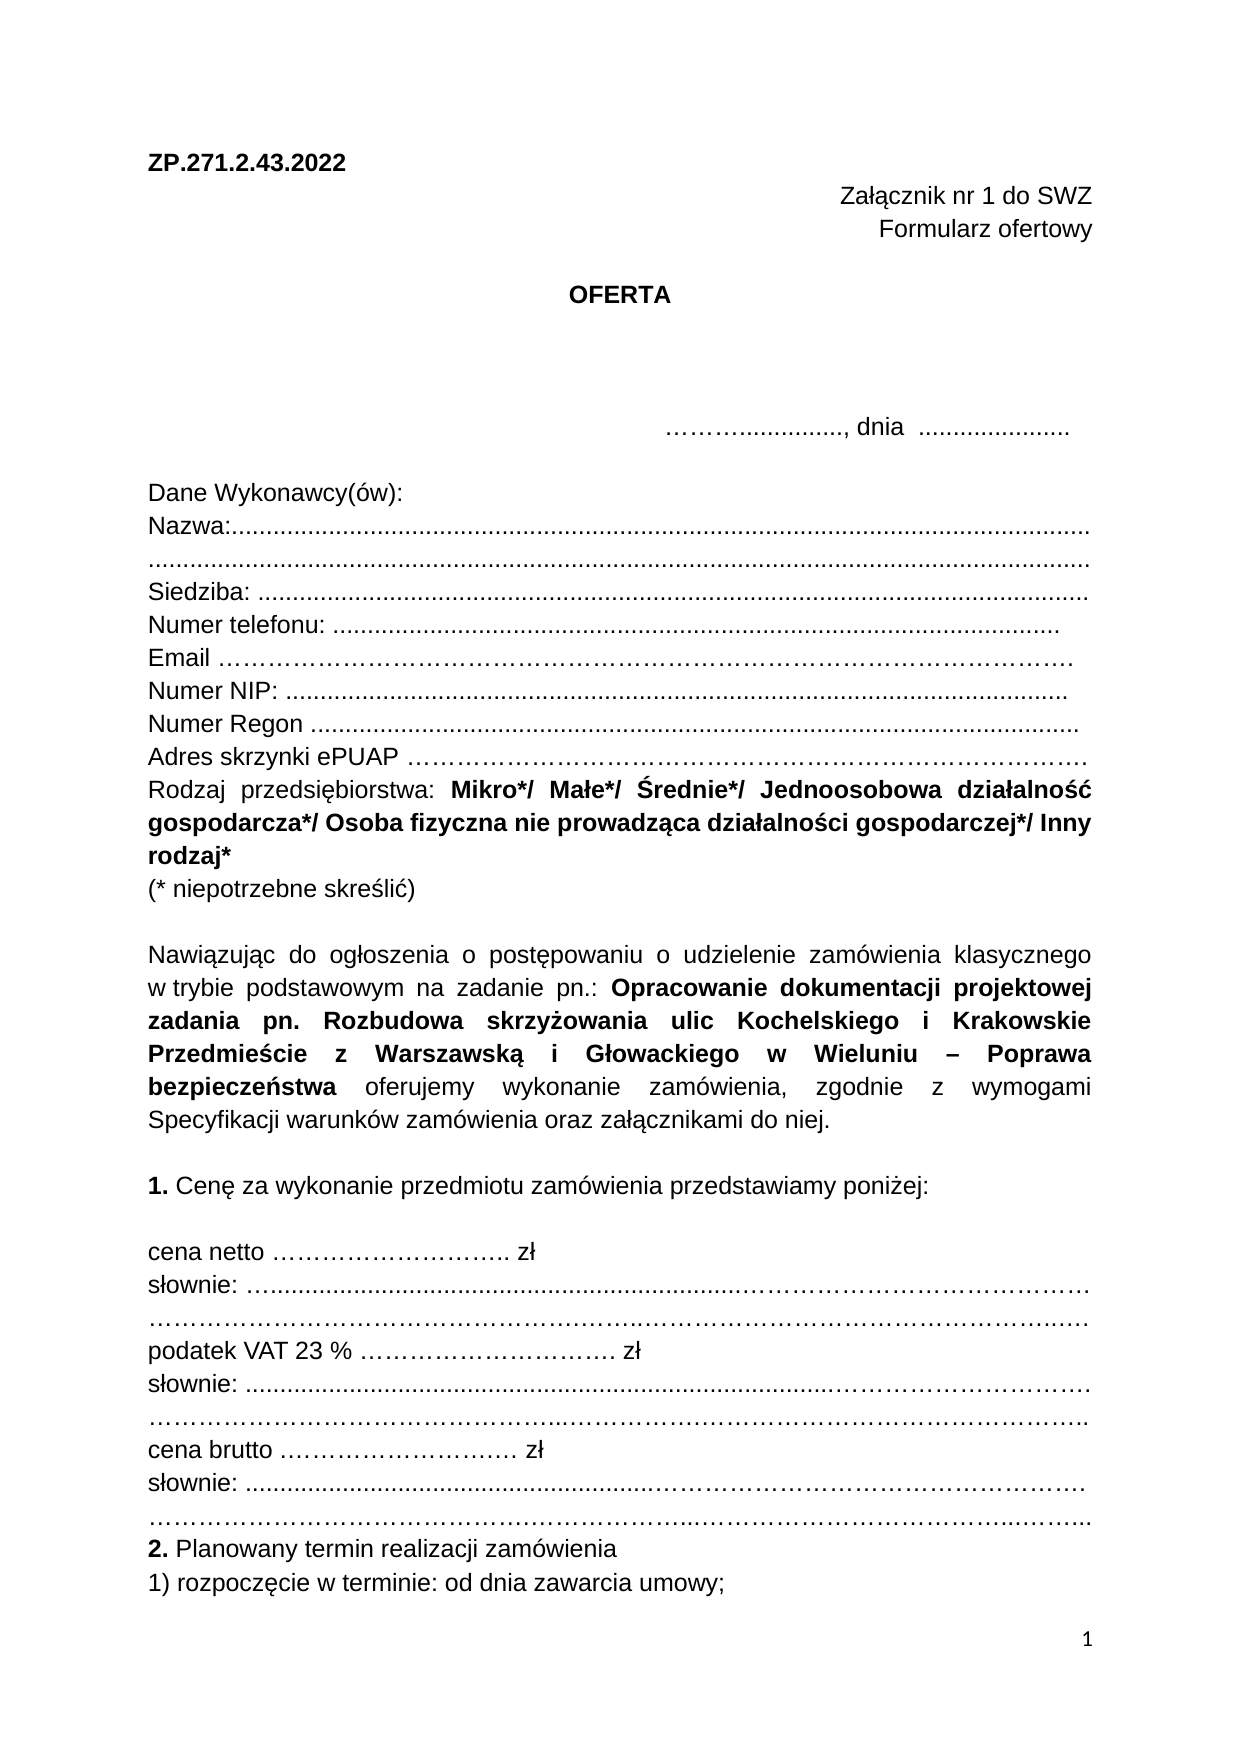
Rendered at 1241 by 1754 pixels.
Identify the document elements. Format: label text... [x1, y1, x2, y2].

text Email …………………………………………………………………………………………. [148, 643, 1093, 672]
text podatek VAT 23 % …………………………. zł [148, 1336, 1093, 1365]
text słownie: …....................................................................…………………………………… [148, 1270, 1093, 1299]
text (* niepotrzebne skreślić) [148, 874, 1093, 903]
text Nawiązując do ogłoszenia o postępowaniu o udzielenie zamówienia klasycznego w trybie podstawowym na zadanie pn.: Opracowanie dokumentacji projektowej zadania pn. Rozbudowa skrzyżowania ulic Kochelskiego i Krakowskie Przedmieście z Warszawską i Głowackiego w Wieluniu – Poprawa bezpieczeństwa oferujemy wykonanie zamówienia, zgodnie z wymogami Specyfikacji warunków zamówienia oraz załącznikami do niej. [148, 940, 1093, 1134]
text …………………………………………...…………….……………………………………….. [148, 1402, 1093, 1431]
text Formularz ofertowy [148, 214, 1093, 242]
text Adres skrzynki ePUAP ………………………………………………………………………. [148, 742, 1093, 771]
text Dane Wykonawcy(ów): [148, 478, 1093, 507]
text cena netto ……………………….. zł [148, 1237, 1093, 1266]
text Załącznik nr 1 do SWZ [148, 181, 1093, 209]
text 1. Cenę za wykonanie przedmiotu zamówienia przedstawiamy poniżej: [148, 1171, 1093, 1200]
text ………..............., dnia ...................... [443, 412, 1093, 441]
text ……………………………………….………………...………………………………...……... [148, 1501, 1093, 1530]
text słownie: .....................................................................................…………………………. [148, 1369, 1093, 1398]
text Numer NIP: ................................................................................................................. [148, 676, 1093, 705]
text Rodzaj przedsiębiorstwa: Mikro*/ Małe*/ Średnie*/ Jednoosobowa działalność gospodarcza*/ Osoba fizyczna nie prowadząca działalności gospodarczej*/ Inny rodzaj* [148, 775, 1093, 870]
text OFERTA [148, 280, 1093, 308]
text …………………………………………….……..…………………………………………..…. [148, 1303, 1093, 1332]
text słownie: ...........................................................……………………………………………. [148, 1468, 1093, 1497]
text Siedziba: ........................................................................................................................ [148, 577, 1093, 606]
text cena brutto .…………………….… zł [148, 1435, 1093, 1464]
text Numer telefonu: ......................................................................................................... [148, 610, 1093, 639]
text Nazwa:.................................................................................................................................................................................................................................................................... [148, 511, 1093, 573]
text 2. Planowany termin realizacji zamówienia [148, 1534, 1093, 1563]
text ZP.271.2.43.2022 [148, 148, 1093, 176]
text 1) rozpoczęcie w terminie: od dnia zawarcia umowy; [148, 1567, 1093, 1596]
text Numer Regon ............................................................................................................... [148, 709, 1093, 738]
